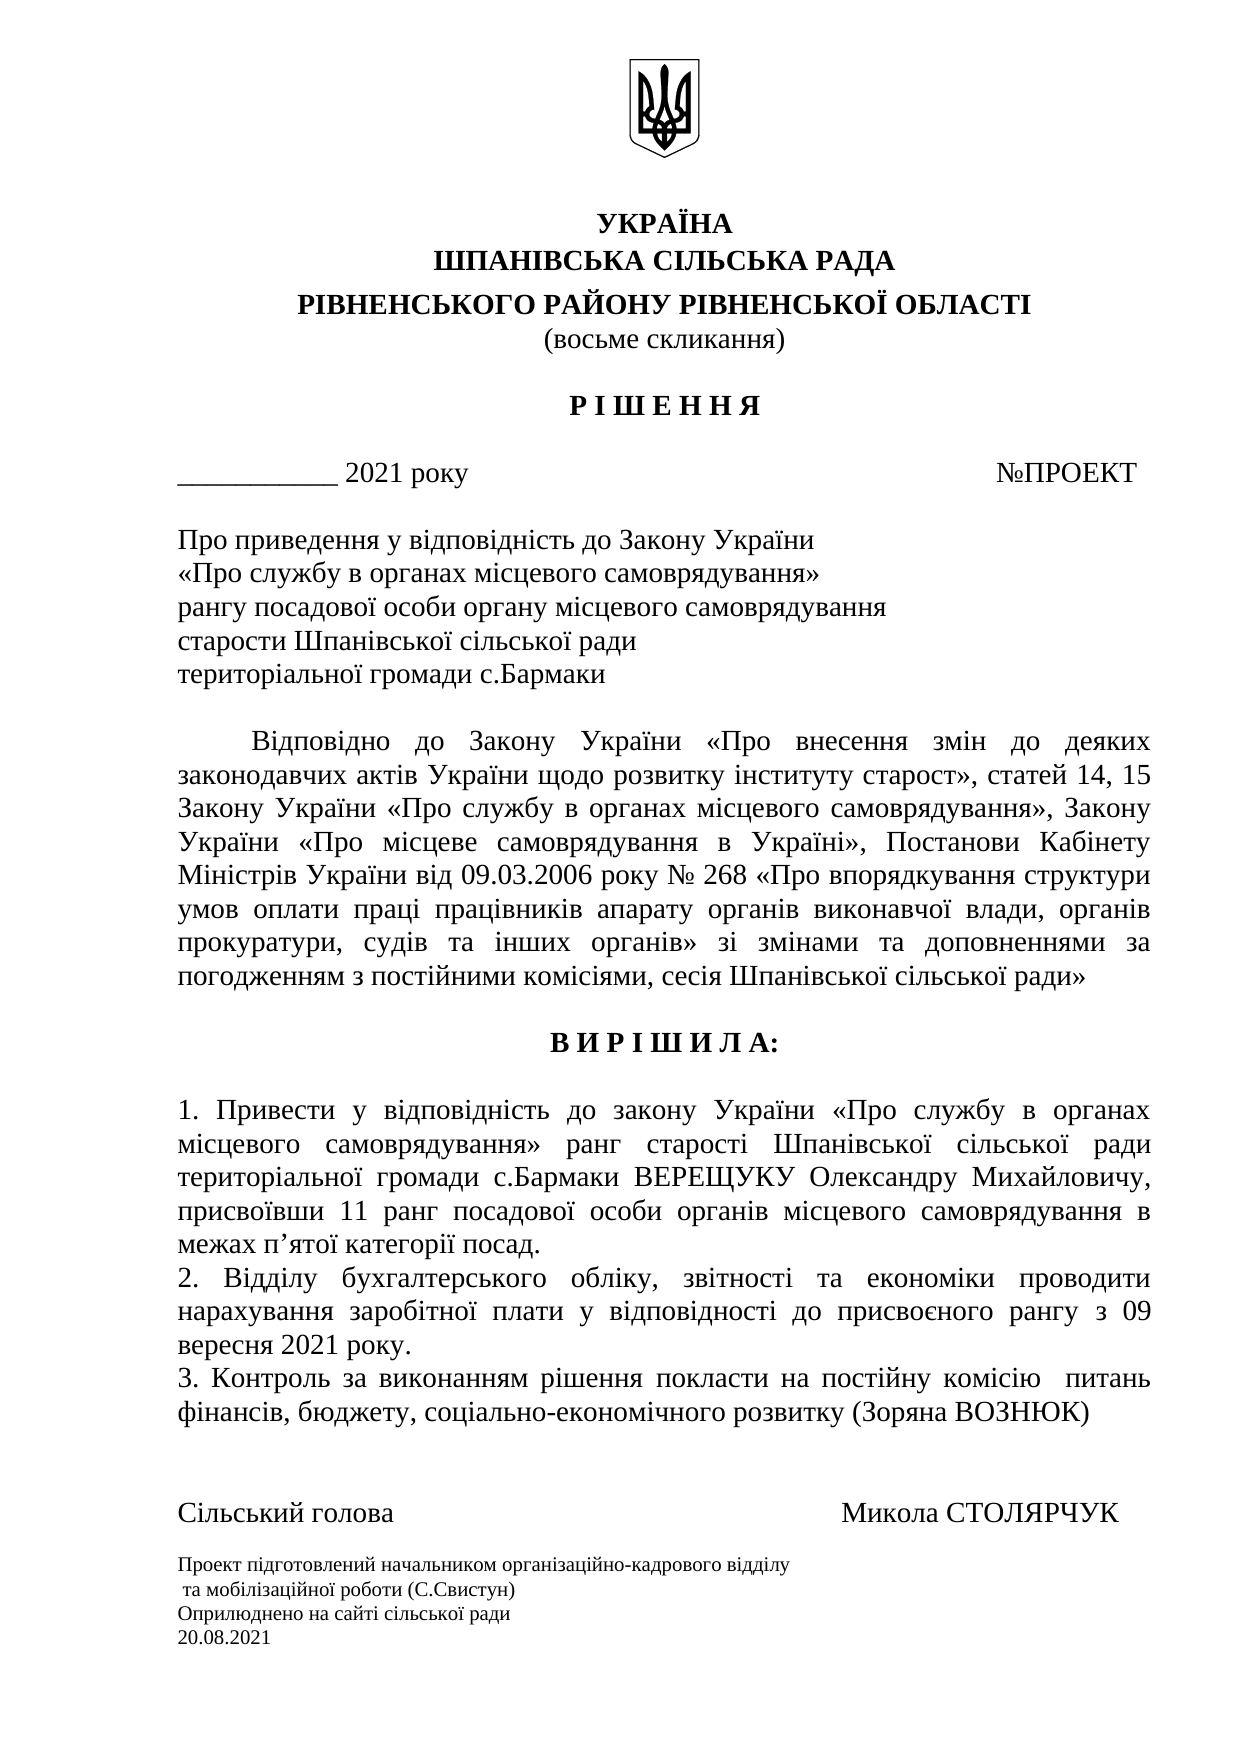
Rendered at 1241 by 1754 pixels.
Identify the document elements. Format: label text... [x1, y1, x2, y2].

text РІВНЕНСЬКОГО РАЙОНУ РІВНЕНСЬКОЇ ОБЛАСТІ [177, 287, 1152, 321]
text 1. Привести у відповідність до закону України «Про службу в органах місцевого самоврядування» ранг старості Шпанівської сільської ради територіальної громади с.Бармаки ВЕРЕЩУКУ Олександру Михайловичу, присвоївши 11 ранг посадової особи органів місцевого самоврядування в межах п’ятої категорії посад. [177, 1092, 1152, 1260]
text рангу посадової особи органу місцевого самоврядування [177, 589, 1152, 623]
text «Про службу в органах місцевого самоврядування» [177, 556, 1152, 589]
text ___________ 2021 року №ПРОЕКТ [177, 455, 1152, 488]
text В И Р І Ш И Л А: [177, 1025, 1152, 1059]
text Про приведення у відповідність до Закону України [177, 522, 1152, 556]
text Проект підготовлений начальником організаційно-кадрового відділу [177, 1552, 1152, 1576]
text (восьме скликання) [177, 321, 1152, 354]
subtitle ШПАНІВСЬКА сільська рада [177, 252, 855, 275]
text Сільський голова Микола СТОЛЯРЧУК [177, 1495, 1152, 1528]
text 2. Відділу бухгалтерського обліку, звітності та економіки проводити нарахування заробітної плати у відповідності до присвоєного рангу з 09 вересня 2021 року. [177, 1260, 1152, 1361]
text старости Шпанівської сільської ради [177, 623, 1152, 656]
text Україна [177, 206, 1152, 239]
text територіальної громади с.Бармаки [177, 656, 1152, 690]
text та мобілізаційної роботи (С.Свистун) [177, 1576, 1152, 1601]
text 20.08.2021 [177, 1624, 1152, 1649]
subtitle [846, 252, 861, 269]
text Оприлюднено на сайті сільської ради [177, 1601, 1152, 1624]
text Р І Ш Е Н Н Я [177, 388, 1152, 421]
text 3. Контроль за виконанням рішення покласти на постійну комісію питань фінансів, бюджету, соціально-економічного розвитку (Зоряна ВОЗНЮК) [177, 1361, 1152, 1428]
text Відповідно до Закону України «Про внесення змін до деяких законодавчих актів України щодо розвитку інституту старост», статей 14, 15 Закону України «Про службу в органах місцевого самоврядування», Закону України «Про місцеве самоврядування в Україні», Постанови Кабінету Міністрів України від 09.03.2006 року № 268 «Про впорядкування структури умов оплати праці працівників апарату органів виконавчої влади, органів прокуратури, судів та інших органів» зі змінами та доповненнями за погодженням з постійними комісіями, сесія Шпанівської сільської ради» [177, 723, 1152, 992]
subtitle ШПАНІВСЬКА сільська рада [873, 252, 1152, 275]
